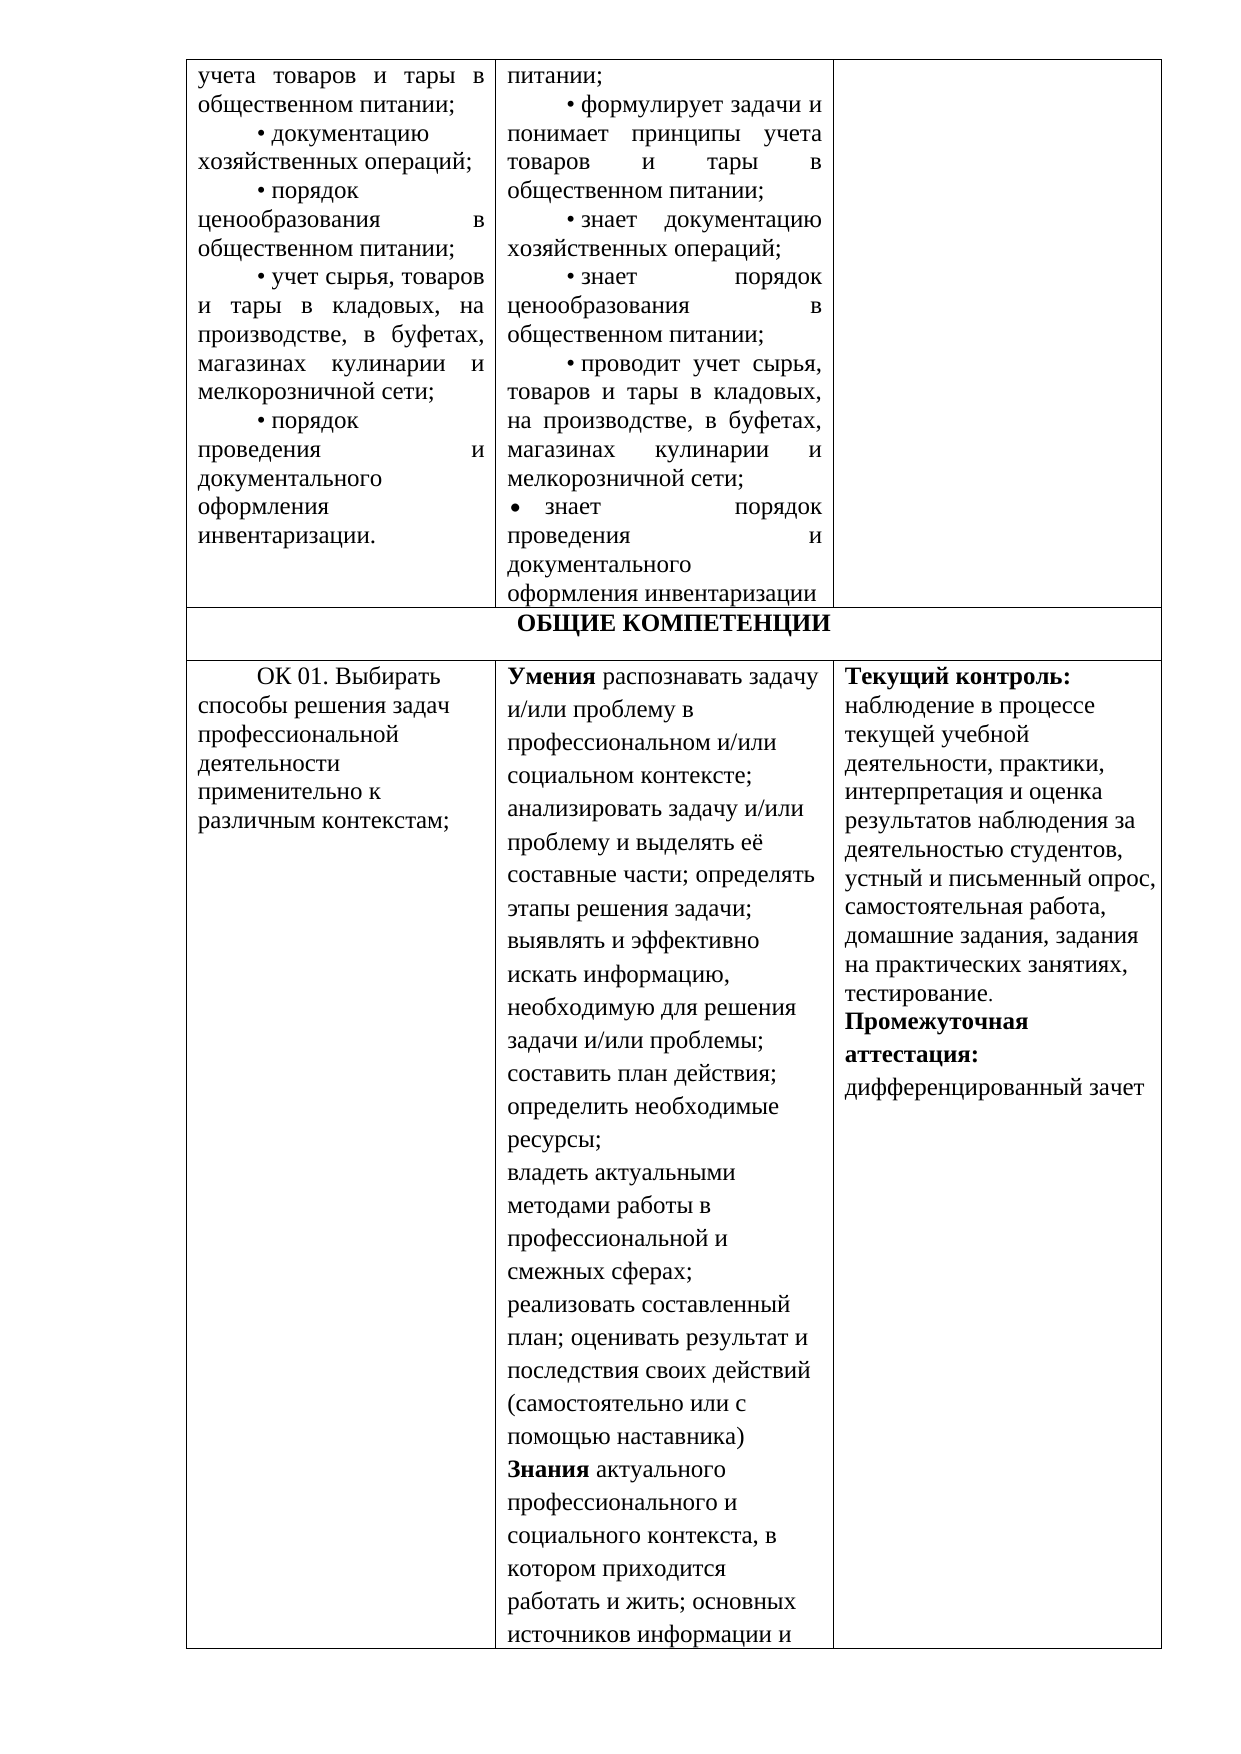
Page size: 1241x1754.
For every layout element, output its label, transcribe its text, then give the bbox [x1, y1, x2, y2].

table_cell ОБЩИЕ КОМПЕТЕНЦИИ [187, 608, 1161, 660]
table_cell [834, 60, 1161, 607]
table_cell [187, 60, 495, 607]
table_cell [496, 60, 833, 607]
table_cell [187, 661, 495, 1648]
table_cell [834, 661, 1161, 1648]
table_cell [496, 661, 833, 1648]
